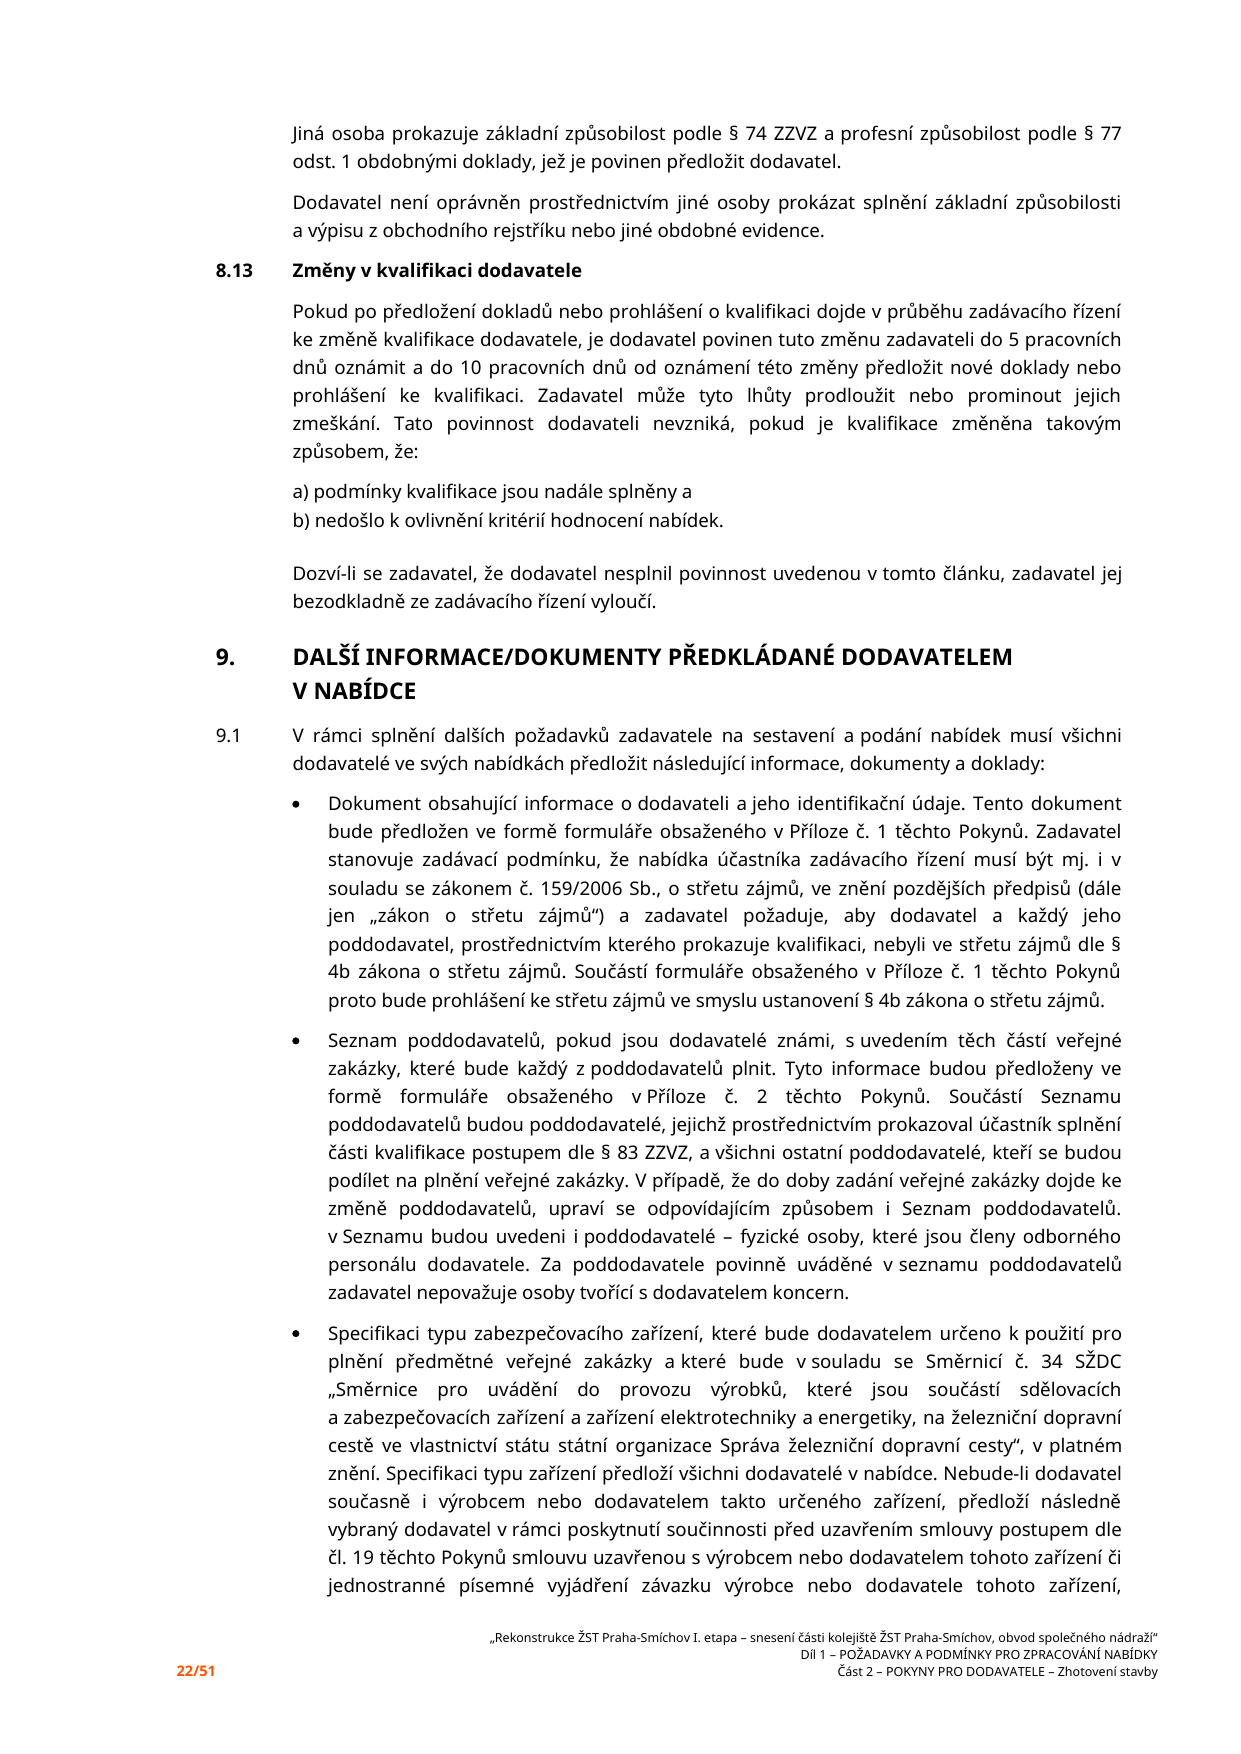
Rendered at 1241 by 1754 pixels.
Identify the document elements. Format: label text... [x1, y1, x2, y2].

text b) nedošlo k ovlivnění kritérií hodnocení nabídek. [292, 507, 1122, 532]
text V rámci splnění dalších požadavků zadavatele na sestavení a podání nabídek musí všichni dodavatelé ve svých nabídkách předložit následující informace, dokumenty a doklady: [216, 722, 1122, 776]
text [292, 1320, 1122, 1598]
text Dodavatel není oprávněn prostřednictvím jiné osoby prokázat splnění základní způsobilosti a výpisu z obchodního rejstříku nebo jiné obdobné evidence. [292, 189, 1122, 243]
text DALŠÍ INFORMACE/DOKUMENTY PŘEDKLÁDANÉ DODAVATELEM v NABÍDCE [216, 641, 1122, 707]
text Pokud po předložení dokladů nebo prohlášení o kvalifikaci dojde v průběhu zadávacího řízení ke změně kvalifikace dodavatele, je dodavatel povinen tuto změnu zadavateli do 5 pracovních dnů oznámit a do 10 pracovních dnů od oznámení této změny předložit nové doklady nebo prohlášení ke kvalifikaci. Zadavatel může tyto lhůty prodloužit nebo prominout jejich zmeškání. Tato povinnost dodavateli nevzniká, pokud je kvalifikace změněna takovým způsobem, že: [292, 298, 1122, 464]
text a) podmínky kvalifikace jsou nadále splněny a [292, 479, 1122, 504]
text Jiná osoba prokazuje základní způsobilost podle § 74 ZZVZ a profesní způsobilost podle § 77 odst. 1 obdobnými doklady, jež je povinen předložit dodavatel. [292, 121, 1122, 174]
text Dozví-li se zadavatel, že dodavatel nesplnil povinnost uvedenou v tomto článku, zadavatel jej bezodkladně ze zadávacího řízení vyloučí. [292, 560, 1122, 613]
text Seznam poddodavatelů, pokud jsou dodavatelé známi, s uvedením těch částí veřejné zakázky, které bude každý z poddodavatelů plnit. Tyto informace budou předloženy ve formě formuláře obsaženého v Příloze č. 2 těchto Pokynů. Součástí Seznamu poddodavatelů budou poddodavatelé, jejichž prostřednictvím prokazoval účastník splnění části kvalifikace postupem dle § 83 ZZVZ, a všichni ostatní poddodavatelé, kteří se budou podílet na plnění veřejné zakázky. V případě, že do doby zadání veřejné zakázky dojde ke změně poddodavatelů, upraví se odpovídajícím způsobem i Seznam poddodavatelů. v Seznamu budou uvedeni i poddodavatelé – fyzické osoby, které jsou členy odborného personálu dodavatele. Za poddodavatele povinně uváděné v seznamu poddodavatelů zadavatel nepovažuje osoby tvořící s dodavatelem koncern. [292, 1027, 1122, 1305]
text Změny v kvalifikaci dodavatele [216, 258, 1122, 283]
text Dokument obsahující informace o dodavateli a jeho identifikační údaje. Tento dokument bude předložen ve formě formuláře obsaženého v Příloze č. 1 těchto Pokynů. Zadavatel stanovuje zadávací podmínku, že nabídka účastníka zadávacího řízení musí být mj. i v souladu se zákonem č. 159/2006 Sb., o střetu zájmů, ve znění pozdějších předpisů (dále jen „zákon o střetu zájmů“) a zadavatel požaduje, aby dodavatel a každý jeho poddodavatel, prostřednictvím kterého prokazuje kvalifikaci, nebyli ve střetu zájmů dle § 4b zákona o střetu zájmů. Součástí formuláře obsaženého v Příloze č. 1 těchto Pokynů proto bude prohlášení ke střetu zájmů ve smyslu ustanovení § 4b zákona o střetu zájmů. [292, 791, 1122, 1012]
